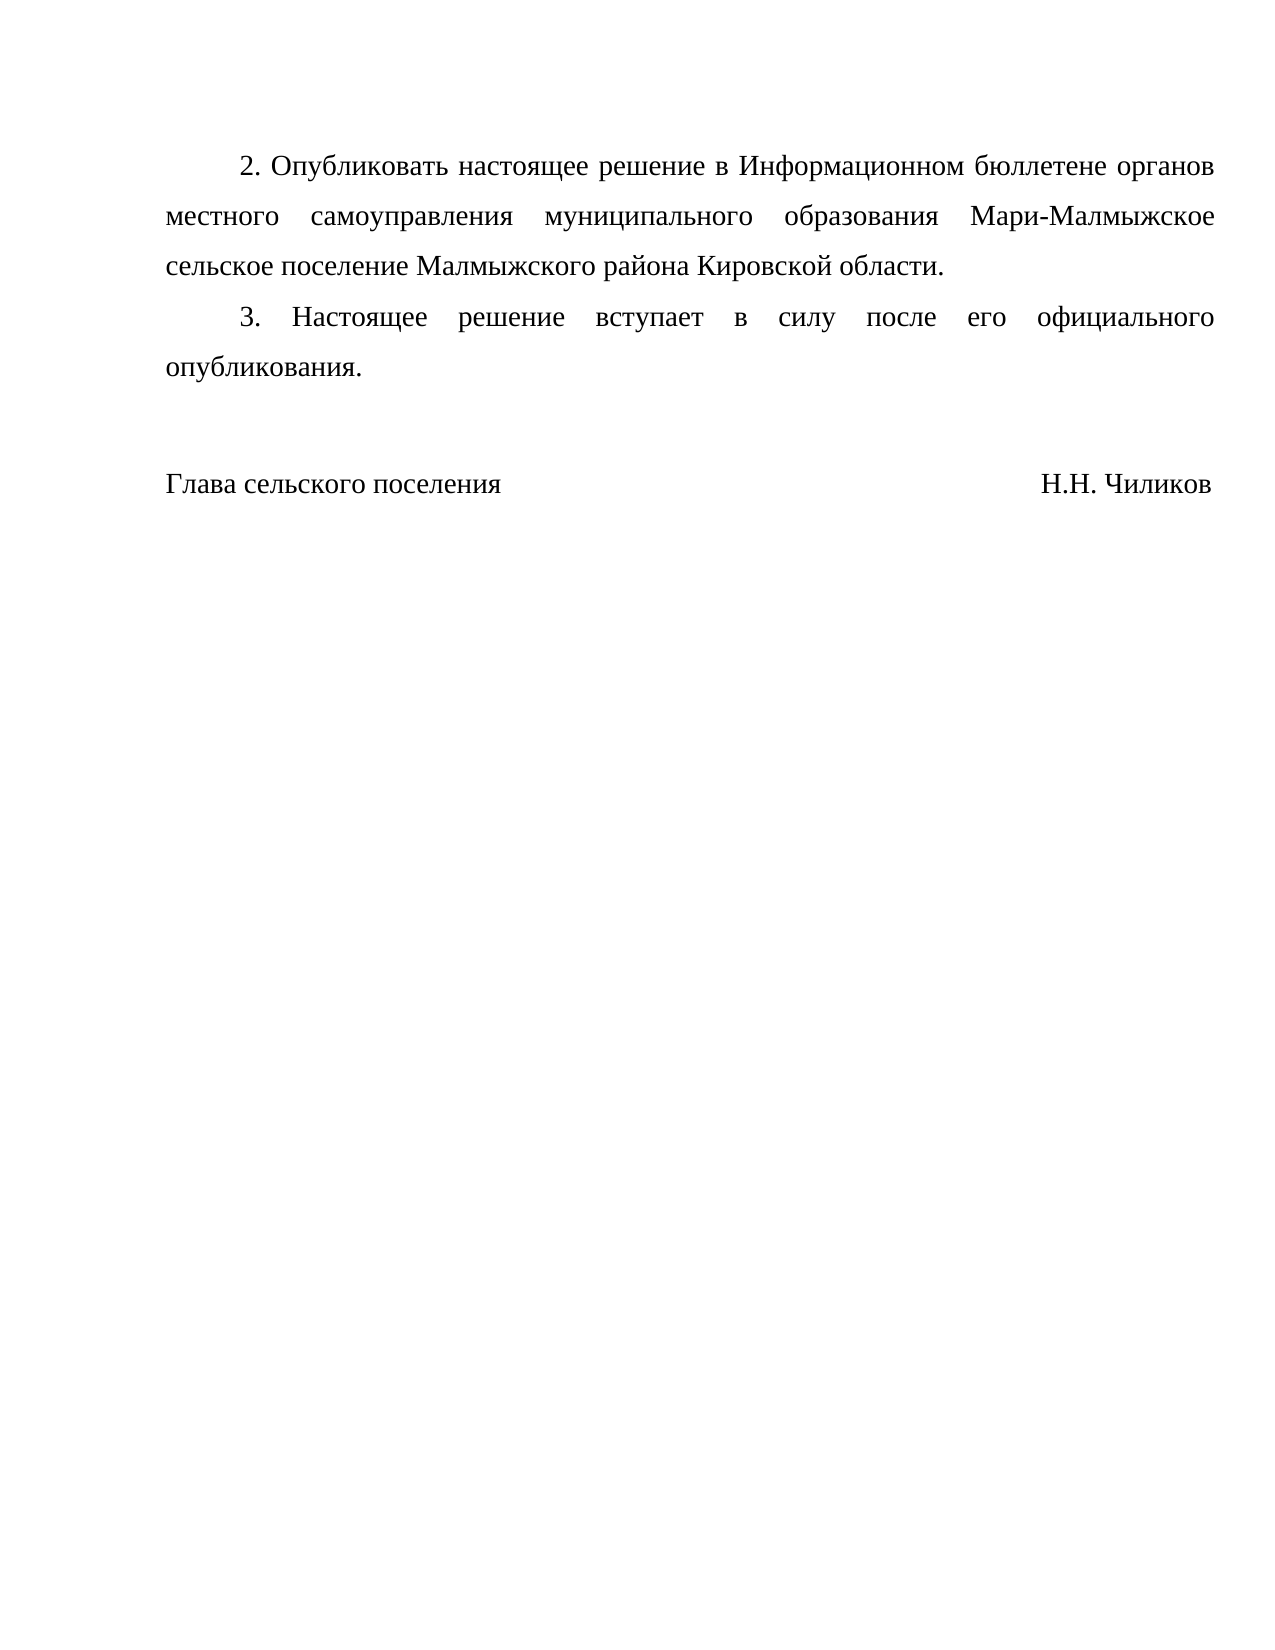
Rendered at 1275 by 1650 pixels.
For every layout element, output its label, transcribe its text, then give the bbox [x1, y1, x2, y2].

text 3. Настоящее решение вступает в силу после его официального опубликования. [165, 299, 1216, 382]
text 2. Опубликовать настоящее решение в Информационном бюллетене органов местного самоуправления муниципального образования Мари-Малмыжское сельское поселение Малмыжского района Кировской области. [165, 148, 1216, 282]
text Глава сельского поселения Н.Н. Чиликов [165, 466, 1216, 500]
